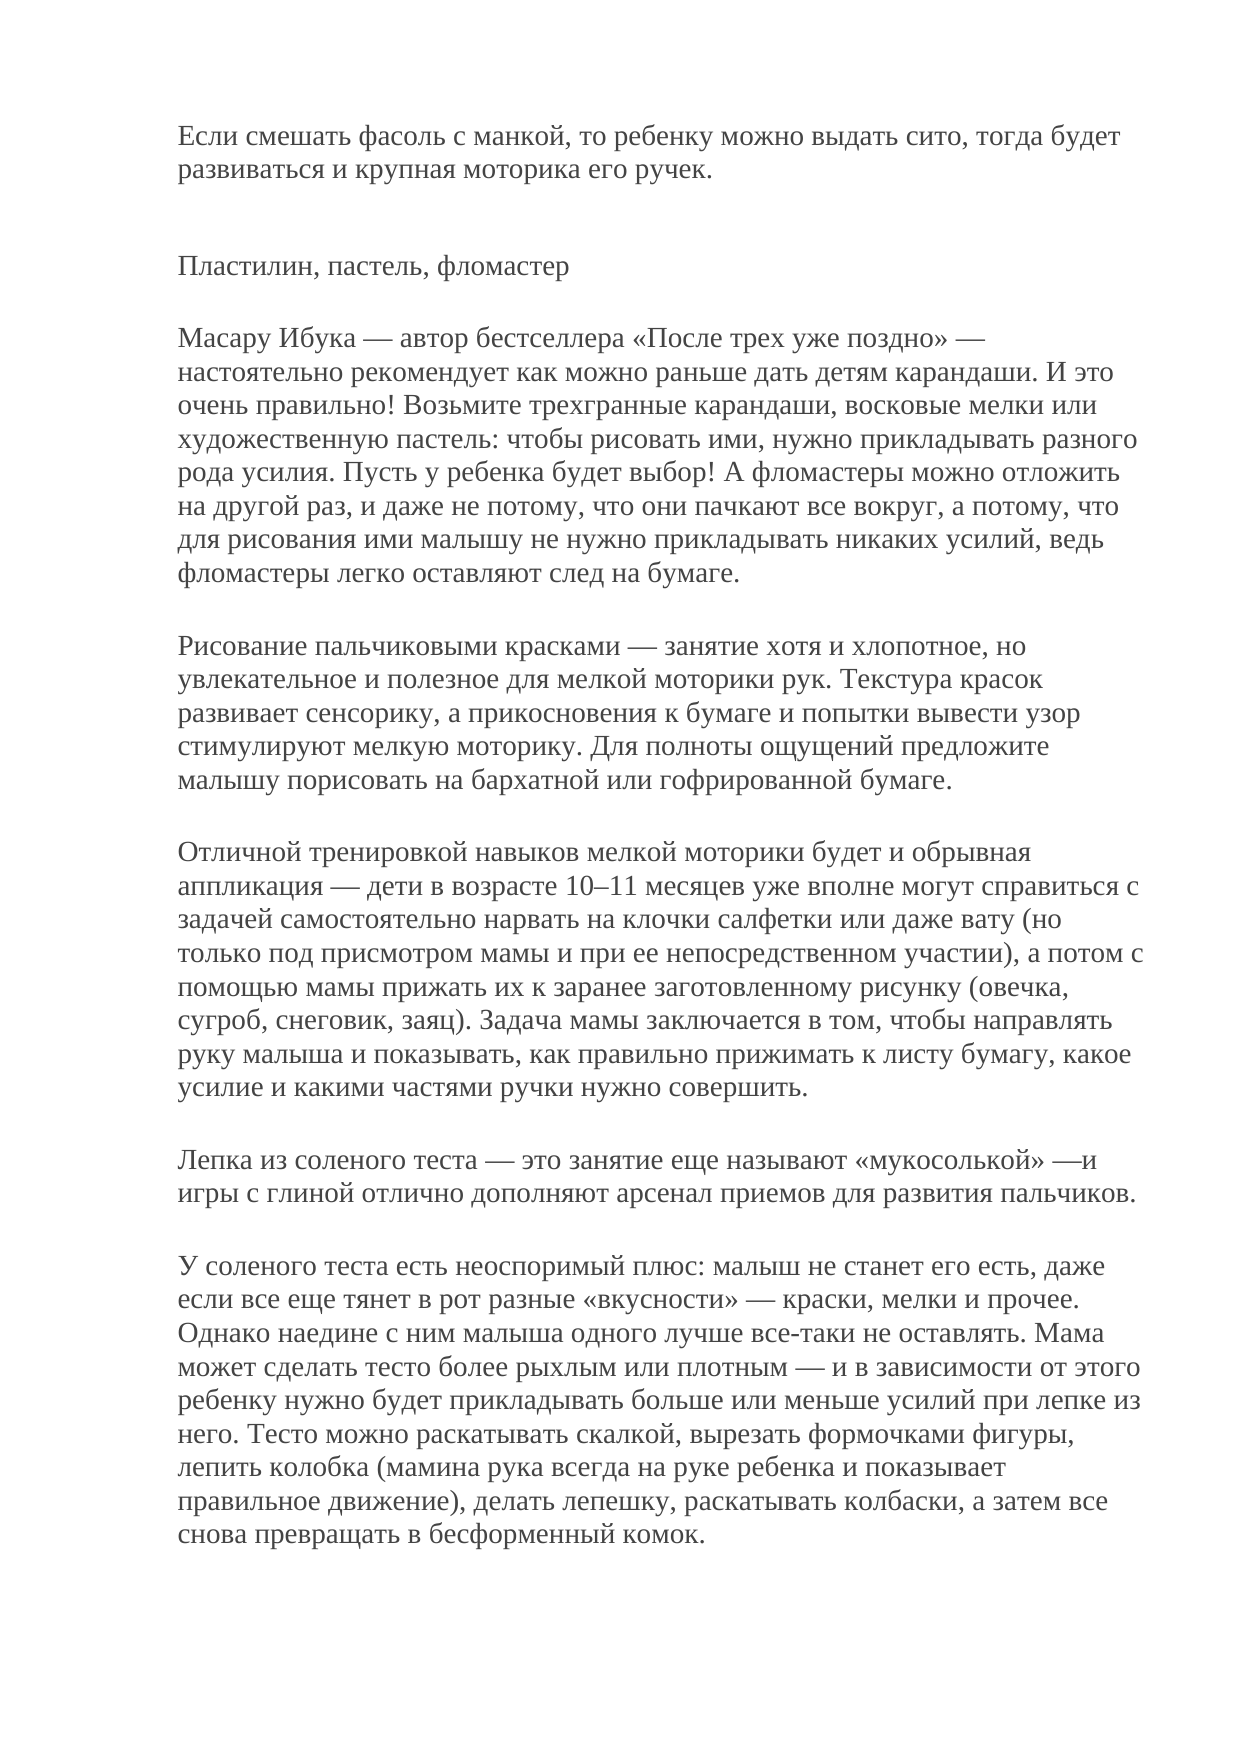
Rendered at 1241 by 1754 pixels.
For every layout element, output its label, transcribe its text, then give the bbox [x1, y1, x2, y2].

text Лепка из соленого теста — это занятие еще называют «мукосолькой» —и игры с глиной отлично дополняют арсенал приемов для развития пальчиков. [177, 1142, 1152, 1209]
text У соленого теста есть неоспоримый плюс: малыш не станет его есть, даже если все еще тянет в рот разные «вкусности» — краски, мелки и прочее. Однако наедине с ним малыша одного лучше все-таки не оставлять. Мама может сделать тесто более рыхлым или плотным — и в зависимости от этого ребенку нужно будет прикладывать больше или меньше усилий при лепке из него. Тесто можно раскатывать скалкой, вырезать формочками фигуры, лепить колобка (мамина рука всегда на руке ребенка и показывает правильное движение), делать лепешку, раскатывать колбаски, а затем все снова превращать в бесформенный комок. [177, 1248, 1152, 1550]
subtitle Пластилин, пастель, фломастер [177, 248, 1152, 281]
text Рисование пальчиковыми красками — занятие хотя и хлопотное, но увлекательное и полезное для мелкой моторики рук. Текстура красок развивает сенсорику, а прикосновения к бумаге и попытки вывести узор стимулируют мелкую моторику. Для полноты ощущений предложите малышу порисовать на бархатной или гофрированной бумаге. [177, 628, 1152, 795]
text Отличной тренировкой навыков мелкой моторики будет и обрывная аппликация — дети в возрасте 10–11 месяцев уже вполне могут справиться с задачей самостоятельно нарвать на клочки салфетки или даже вату (но только под присмотром мамы и при ее непосредственном участии), а потом с помощью мамы прижать их к заранее заготовленному рисунку (овечка, сугроб, снеговик, заяц). Задача мамы заключается в том, чтобы направлять руку малыша и показывать, как правильно прижимать к листу бумагу, какое усилие и какими частями ручки нужно совершить. [177, 834, 1152, 1103]
text Если смешать фасоль с манкой, то ребенку можно выдать сито, тогда будет развиваться и крупная моторика его ручек. [177, 118, 1152, 185]
text Масару Ибука — автор бестселлера «После трех уже поздно» — настоятельно рекомендует как можно раньше дать детям карандаши. И это очень правильно! Возьмите трехгранные карандаши, восковые мелки или художественную пастель: чтобы рисовать ими, нужно прикладывать разного рода усилия. Пусть у ребенка будет выбор! А фломастеры можно отложить на другой раз, и даже не потому, что они пачкают все вокруг, а потому, что для рисования ими малышу не нужно прикладывать никаких усилий, ведь фломастеры легко оставляют след на бумаге. [177, 320, 1152, 589]
